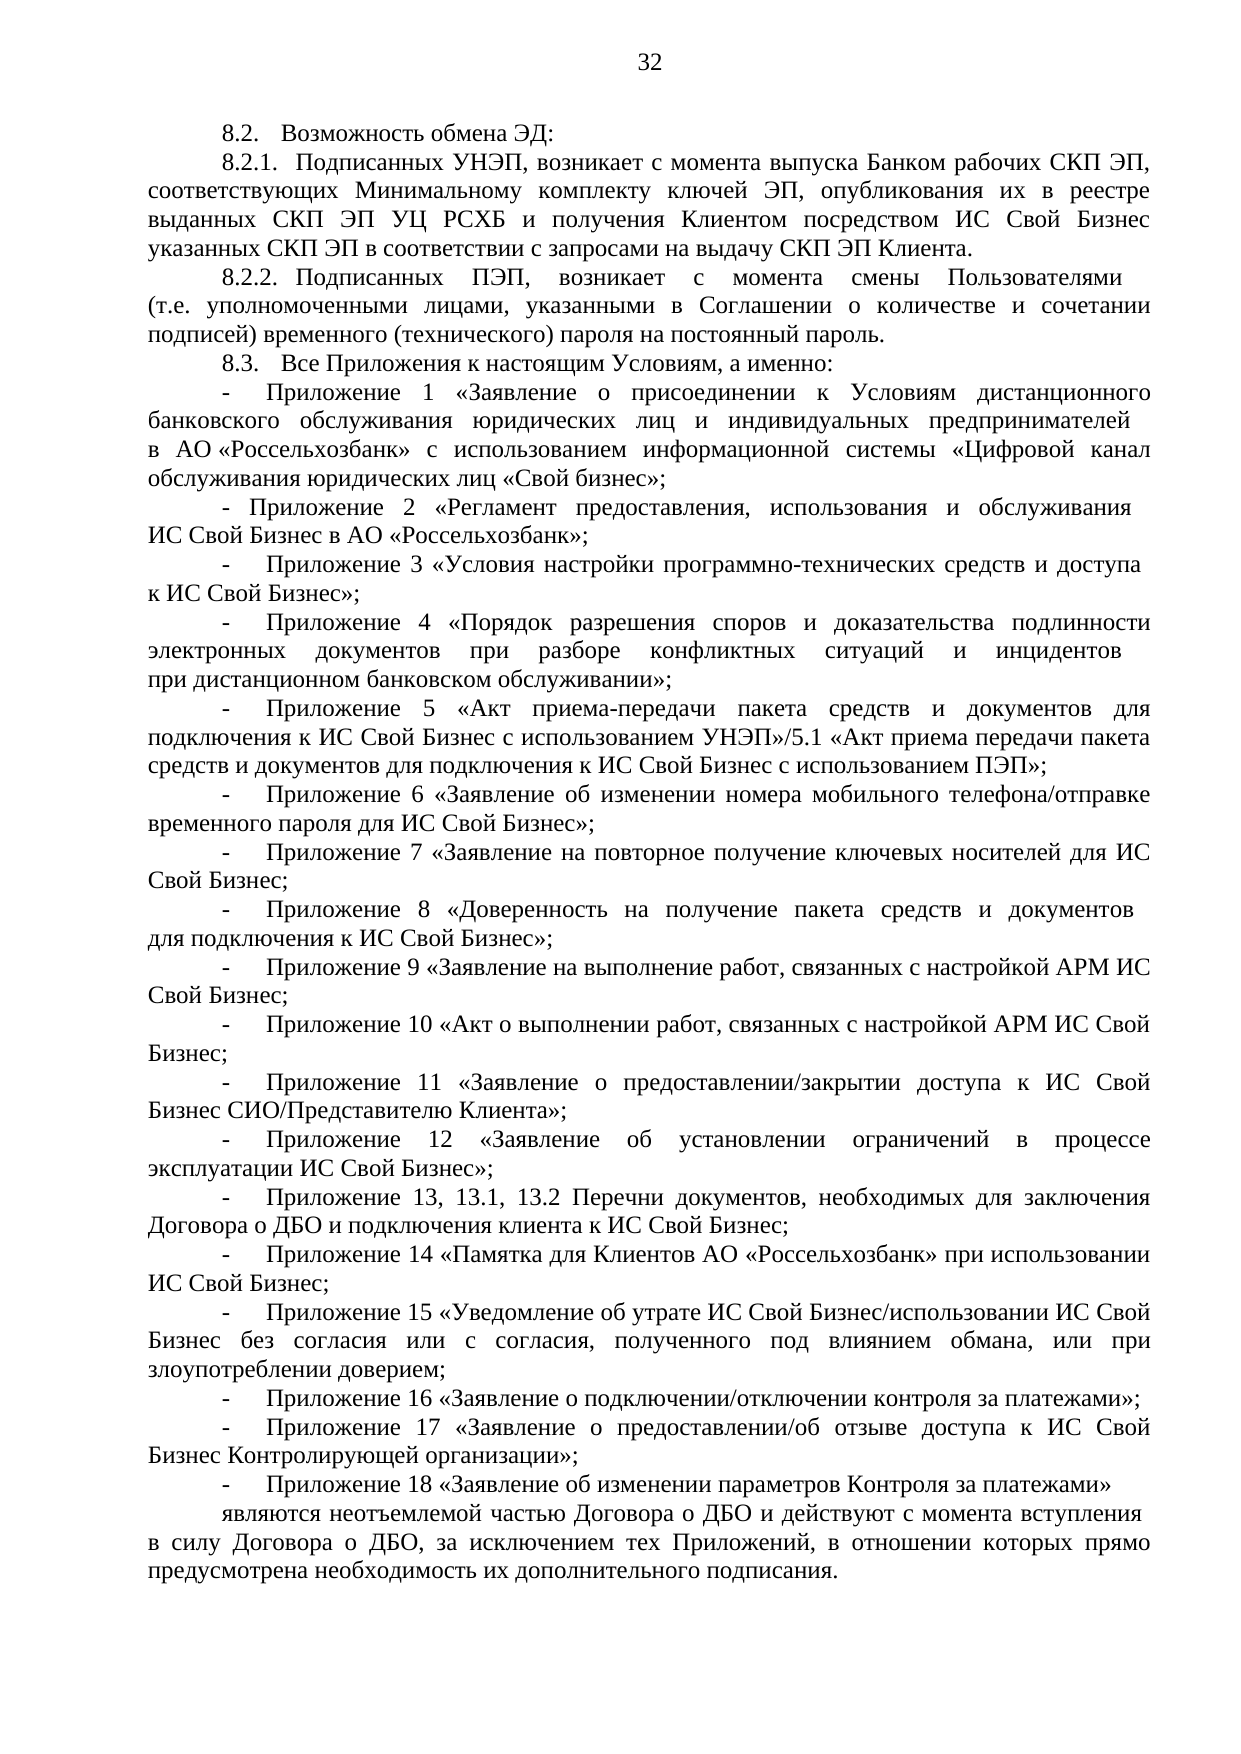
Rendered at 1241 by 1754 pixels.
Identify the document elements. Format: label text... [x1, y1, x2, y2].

text 8.2.1. Подписанных УНЭП, возникает с момента выпуска Банком рабочих СКП ЭП, соответствующих Минимальному комплекту ключей ЭП, опубликования их в реестре выданных СКП ЭП УЦ РСХБ и получения Клиентом посредством ИС Свой Бизнес указанных СКП ЭП в соответствии с запросами на выдачу СКП ЭП Клиента. [148, 147, 1152, 262]
list Все Приложения к настоящим Условиям, а именно: [148, 348, 1152, 377]
text - Приложение 13, 13.1, 13.2 Перечни документов, необходимых для заключения Договора о ДБО и подключения клиента к ИС Свой Бизнес; [148, 1182, 1152, 1239]
text - Приложение 3 «Условия настройки программно-технических средств и доступа к ИС Свой Бизнес»; [148, 549, 1152, 607]
text - Приложение 10 «Акт о выполнении работ, связанных с настройкой АРМ ИС Свой Бизнес; [148, 1009, 1152, 1067]
text - Приложение 6 «Заявление об изменении номера мобильного телефона/отправке временного пароля для ИС Свой Бизнес»; [148, 779, 1152, 837]
text - Приложение 16 «Заявление о подключении/отключении контроля за платежами»; [148, 1383, 1152, 1412]
text - Приложение 11 «Заявление о предоставлении/закрытии доступа к ИС Свой Бизнес СИО/Представителю Клиента»; [148, 1067, 1152, 1124]
text - Приложение 9 «Заявление на выполнение работ, связанных с настройкой АРМ ИС Свой Бизнес; [148, 952, 1152, 1009]
text - Приложение 4 «Порядок разрешения споров и доказательства подлинности электронных документов при разборе конфликтных ситуаций и инцидентов при дистанционном банковском обслуживании»; [148, 607, 1152, 693]
text - Приложение 8 «Доверенность на получение пакета средств и документов для подключения к ИС Свой Бизнес»; [148, 894, 1152, 952]
text - Приложение 14 «Памятка для Клиентов АО «Россельхозбанк» при использовании ИС Свой Бизнес; [148, 1239, 1152, 1297]
text являются неотъемлемой частью Договора о ДБО и действуют с момента вступления в силу Договора о ДБО, за исключением тех Приложений, в отношении которых прямо предусмотрена необходимость их дополнительного подписания. [148, 1498, 1152, 1584]
list Возможность обмена ЭД: [148, 118, 1152, 147]
text - Приложение 17 «Заявление о предоставлении/об отзыве доступа к ИС Свой Бизнес Контролирующей организации»; [148, 1412, 1152, 1469]
text 8.2.2. Подписанных ПЭП, возникает с момента смены Пользователями (т.е. уполномоченными лицами, указанными в Соглашении о количестве и сочетании подписей) временного (технического) пароля на постоянный пароль. [148, 262, 1152, 348]
text - Приложение 2 «Регламент предоставления, использования и обслуживания ИС Свой Бизнес в АО «Россельхозбанк»; [148, 492, 1152, 549]
text - Приложение 15 «Уведомление об утрате ИС Свой Бизнес/использовании ИС Свой Бизнес без согласия или с согласия, полученного под влиянием обмана, или при злоупотреблении доверием; [148, 1297, 1152, 1383]
text - Приложение 7 «Заявление на повторное получение ключевых носителей для ИС Свой Бизнес; [148, 837, 1152, 894]
text - Приложение 1 «Заявление о присоединении к Условиям дистанционного банковского обслуживания юридических лиц и индивидуальных предпринимателей в АО «Россельхозбанк» с использованием информационной системы «Цифровой канал обслуживания юридических лиц «Свой бизнес»; [148, 377, 1152, 492]
text - Приложение 12 «Заявление об установлении ограничений в процессе эксплуатации ИС Свой Бизнес»; [148, 1124, 1152, 1182]
text - Приложение 18 «Заявление об изменении параметров Контроля за платежами» [148, 1469, 1152, 1498]
text - Приложение 5 «Акт приема-передачи пакета средств и документов для подключения к ИС Свой Бизнес с использованием УНЭП»/5.1 «Акт приема передачи пакета средств и документов для подключения к ИС Свой Бизнес с использованием ПЭП»; [148, 693, 1152, 779]
